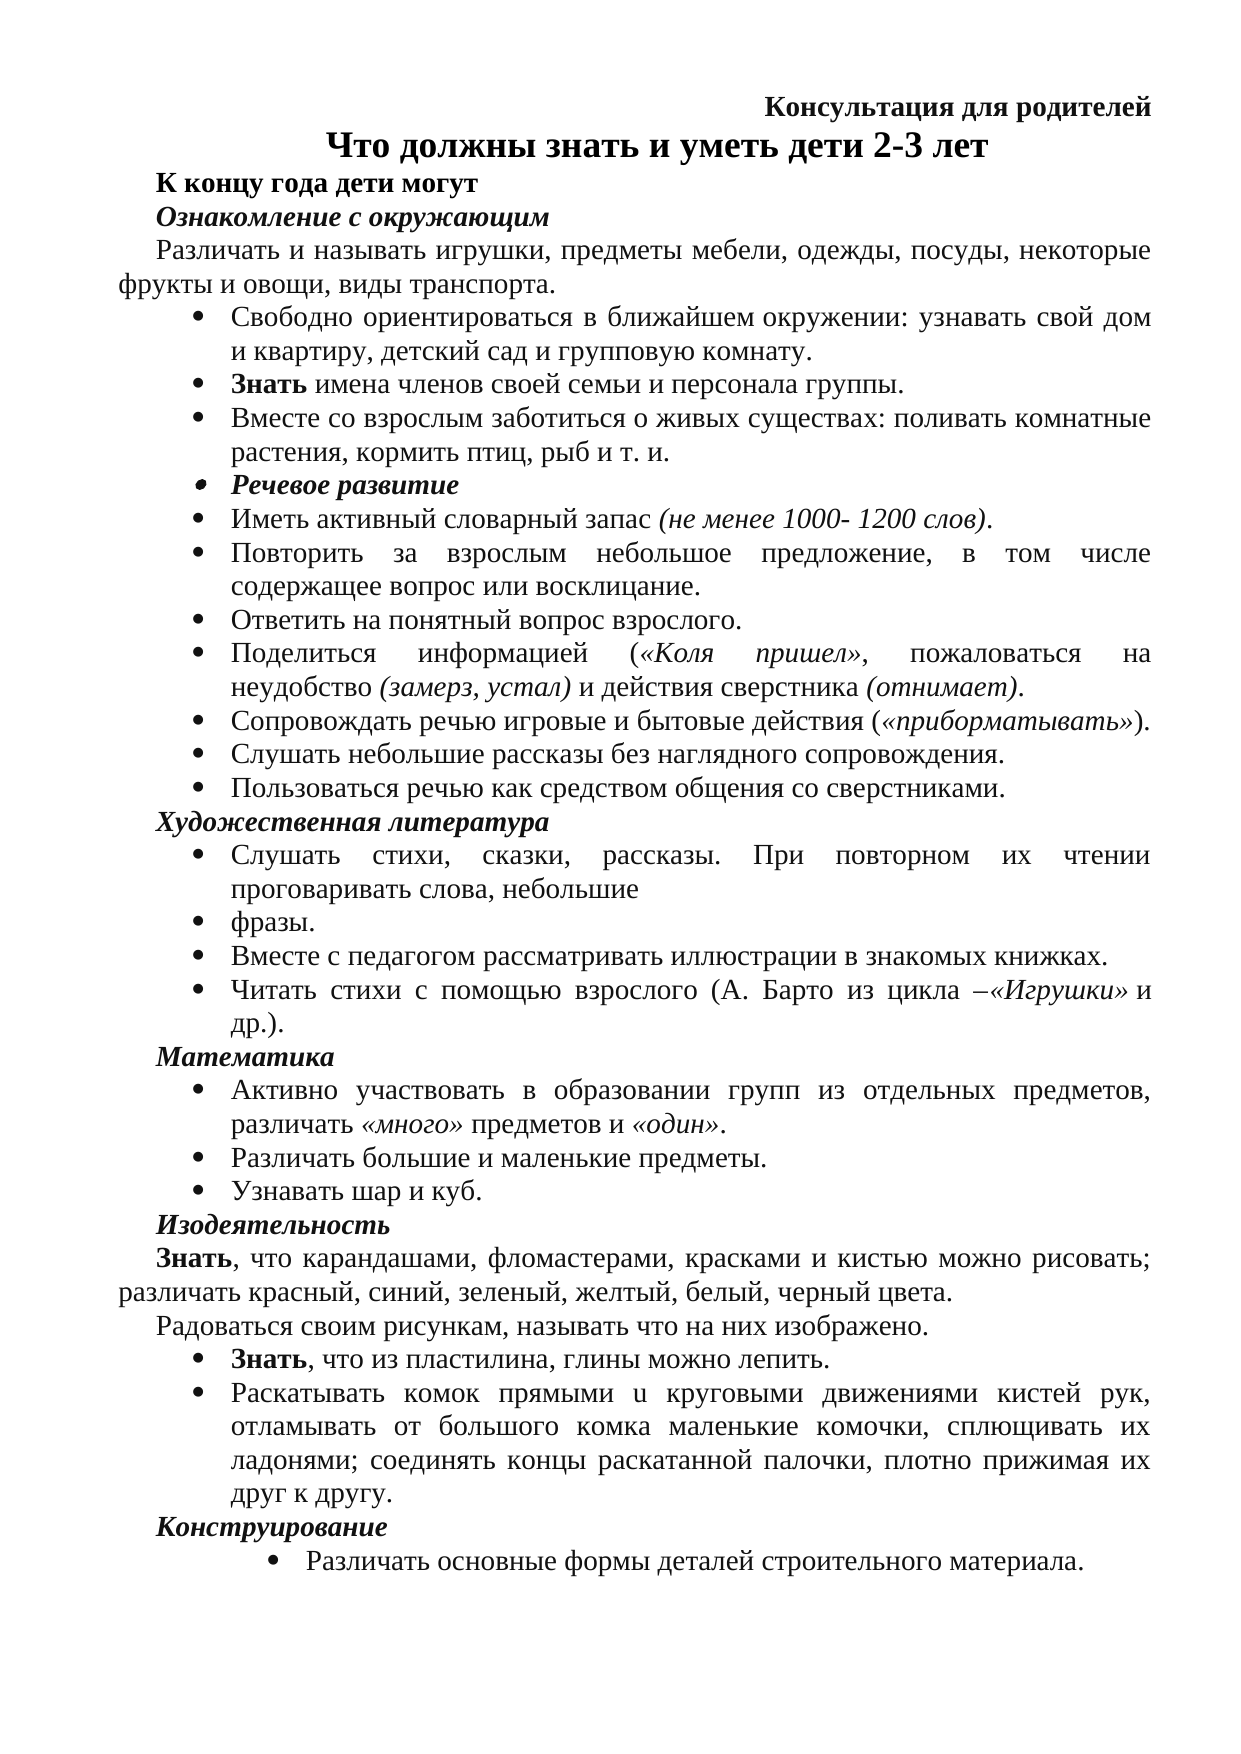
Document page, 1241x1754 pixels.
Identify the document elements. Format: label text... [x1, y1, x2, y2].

list Вместе со взрослым заботиться о живых существах: поливать комнатные растения, кормить птиц, рыб и т. и. [193, 400, 1152, 467]
list Знать, что из пластилина, глины можно лепить. [193, 1341, 1152, 1375]
list Различать большие и маленькие предметы. [193, 1140, 1152, 1173]
text К концу года дети могут [118, 165, 1152, 199]
list Поделиться информацией («Коля пришел», пожаловаться на неудобство (замерз, устал) и действия сверстника (отнимает). [193, 636, 1152, 703]
text Различать и называть игрушки, предметы мебели, одежды, посуды, некоторые фрукты и овощи, виды транспорта. [118, 232, 1152, 299]
list Вместе с педагогом рассматривать иллюстрации в знакомых книжках. [193, 938, 1152, 972]
list Свободно ориентироваться в ближайшем окружении: узнавать свой дом и квартиру, детский сад и групповую комнату. [193, 299, 1152, 367]
list Речевое развитие [193, 467, 1152, 501]
list Пользоваться речью как средством общения со сверстниками. [193, 770, 1152, 804]
list Активно участвовать в образовании групп из отдельных предметов, различать «много» предметов и «один». [193, 1072, 1152, 1140]
list Узнавать шар и куб. [193, 1173, 1152, 1207]
list Различать основные формы деталей строительного материала. [268, 1543, 1152, 1576]
text Ознакомление с окружающим [118, 199, 1152, 232]
list Ответить на понятный вопрос взрослого. [193, 602, 1152, 636]
list Сопровождать речью игровые и бытовые действия («приборматывать»). [193, 703, 1152, 736]
list Раскатывать комок прямыми u круговыми движениями кистей рук, отламывать от большого комка маленькие комочки, сплющивать их ладонями; соединять концы раскатанной палочки, плотно прижимая их друг к другу. [193, 1375, 1152, 1509]
text Художественная литература [118, 804, 1152, 837]
text Радоваться своим рисункам, называть что на них изображено. [118, 1308, 1152, 1341]
list фразы. [193, 904, 1152, 938]
text Изодеятельность [118, 1207, 1152, 1241]
list Слушать небольшие рассказы без наглядного сопровождения. [193, 736, 1152, 770]
list Слушать стихи, сказки, рассказы. При повторном их чтении проговаривать слова, небольшие [193, 837, 1152, 904]
text Консультация для родителей [118, 89, 1152, 122]
text Конструирование [118, 1509, 1152, 1543]
list Знать имена членов своей семьи и персонала группы. [193, 367, 1152, 400]
text Математика [118, 1039, 1152, 1072]
list Иметь активный словарный запас (не менее 1000- 1200 слов). [193, 501, 1152, 535]
text Что должны знать и уметь дети 2-3 лет [118, 122, 1152, 165]
text Знать, что карандашами, фломастерами, красками и кистью можно рисовать; pазличать красный, синий, зеленый, желтый, белый, черный цвета. [118, 1241, 1152, 1308]
list Повторить за взрослым небольшое предложение, в том числе содержащее вопрос или восклицание. [193, 535, 1152, 602]
list Читать стихи с помощью взрослого (А. Барто из цикла –«Игрушки» и др.). [193, 972, 1152, 1039]
